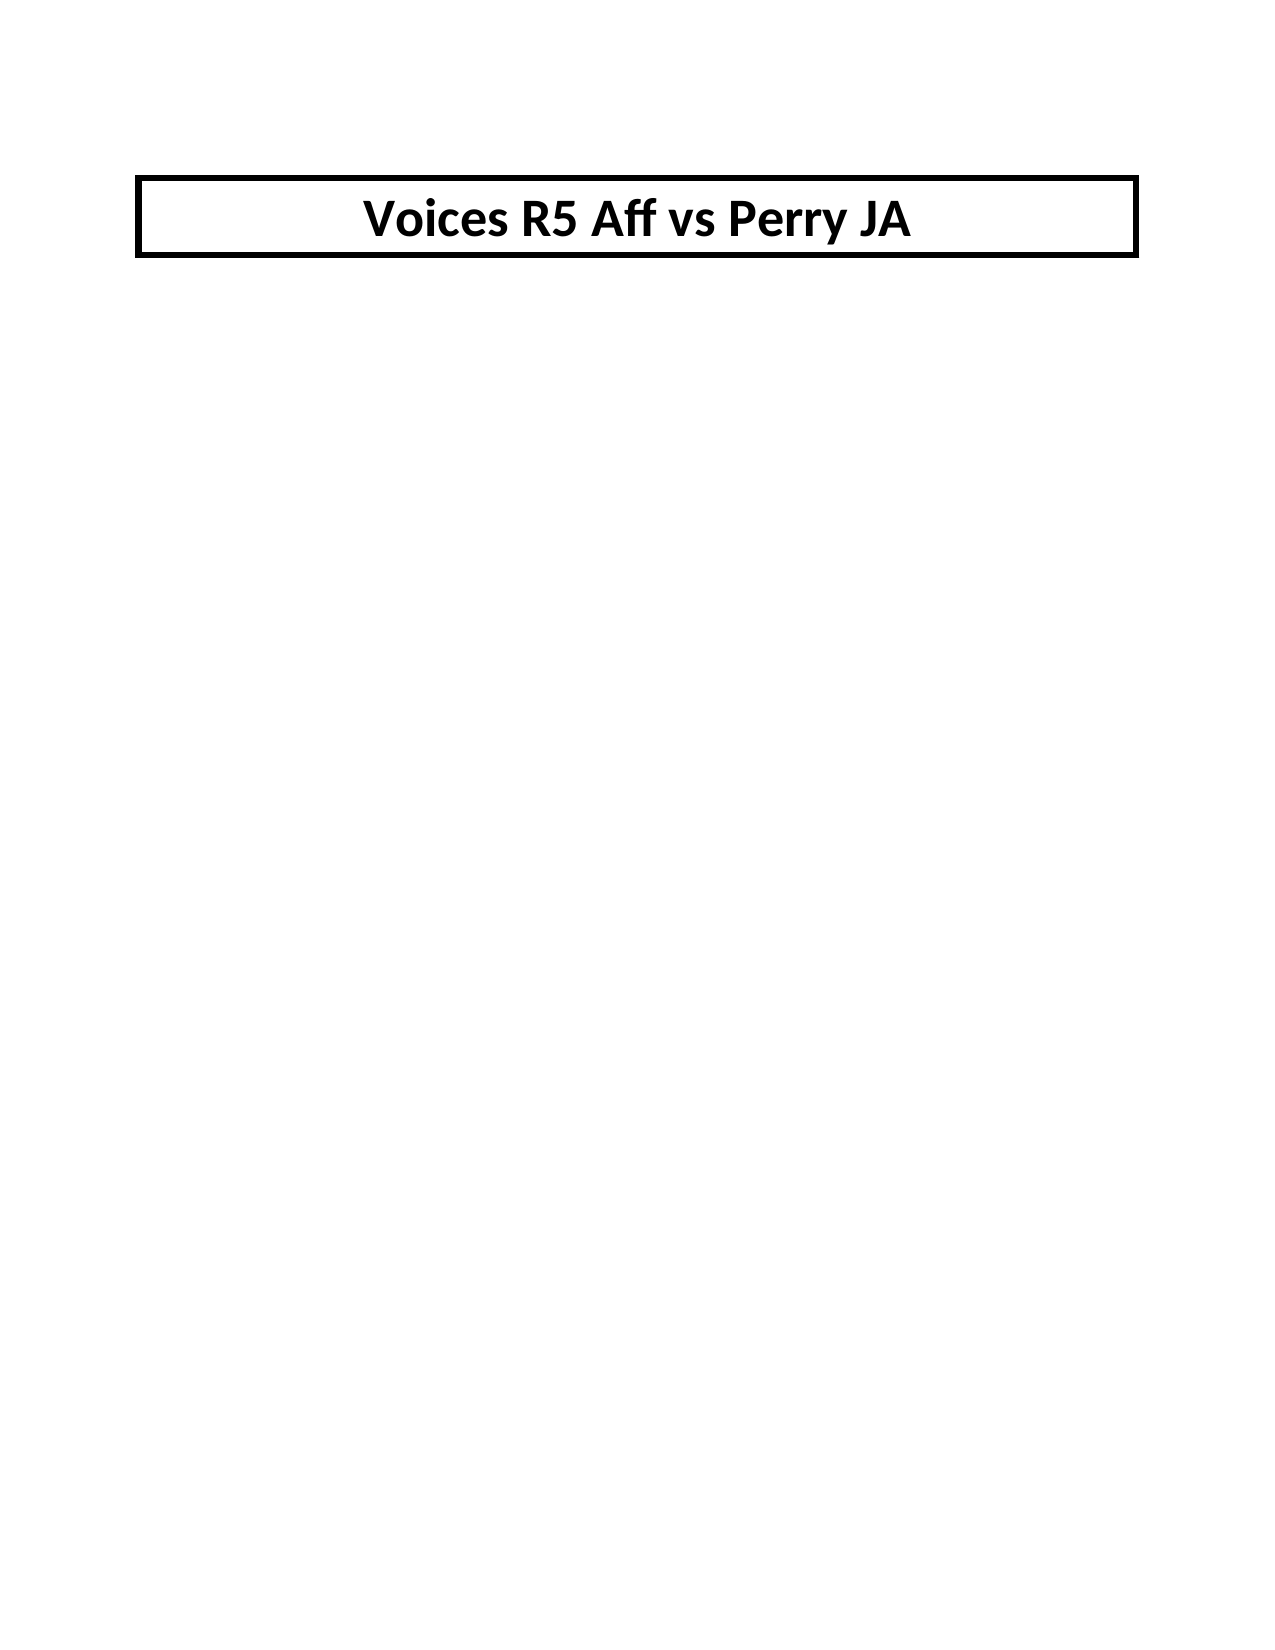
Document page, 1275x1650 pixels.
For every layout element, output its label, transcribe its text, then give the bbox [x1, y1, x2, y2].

subtitle Voices R5 Aff vs Perry JA [142, 181, 1133, 252]
